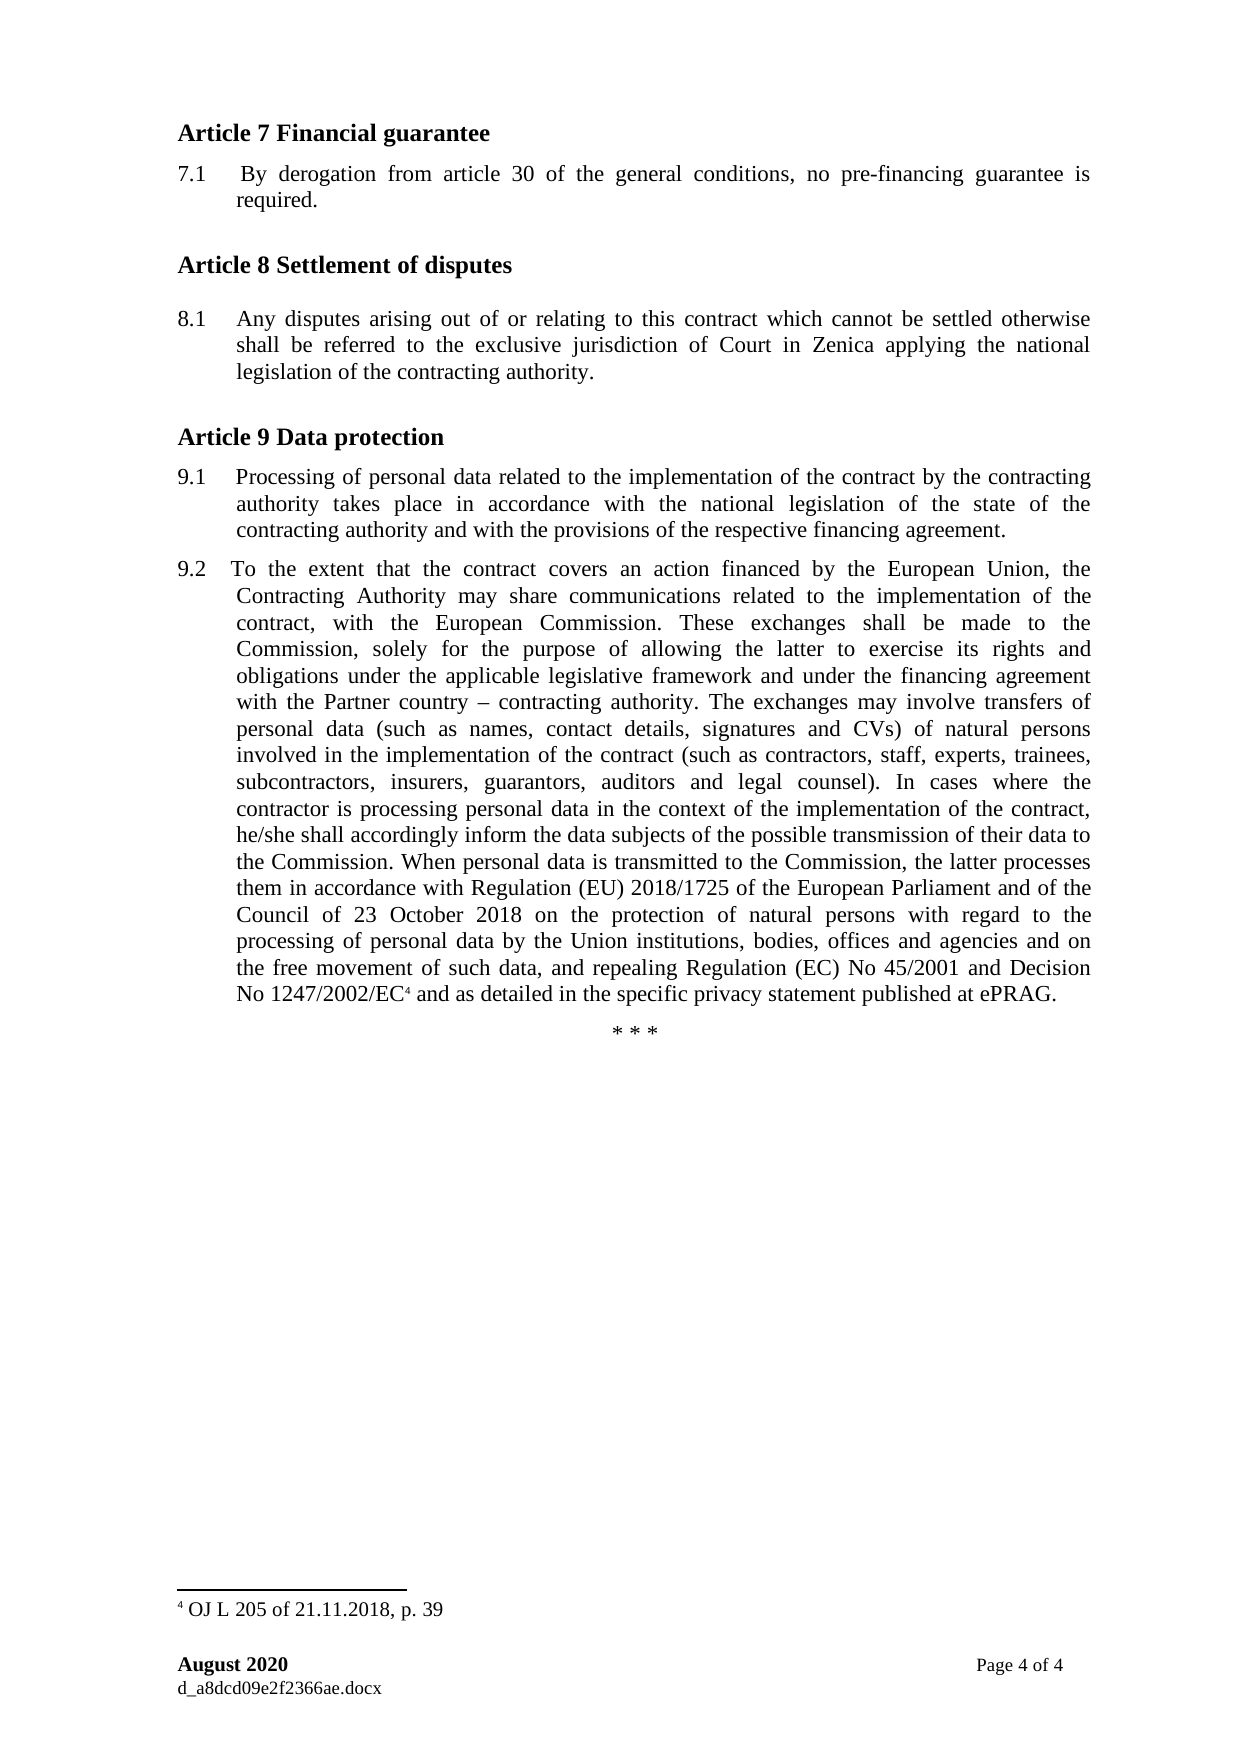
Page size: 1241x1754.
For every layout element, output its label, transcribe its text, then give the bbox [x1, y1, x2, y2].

text 8.1 Any disputes arising out of or relating to this contract which cannot be settled otherwise shall be referred to the exclusive jurisdiction of Court in Zenica applying the national legislation of the contracting authority. [177, 304, 1092, 384]
text 9.1 Processing of personal data related to the implementation of the contract by the contracting authority takes place in accordance with the national legislation of the state of the contracting authority and with the provisions of the respective financing agreement. [177, 463, 1092, 543]
text 7.1 By derogation from article 30 of the general conditions, no pre-financing guarantee is required. [177, 160, 1092, 213]
text * * * [177, 1019, 1092, 1046]
text Article 9 Data protection [177, 422, 1092, 451]
text Article 7 Financial guarantee [177, 118, 1092, 147]
text 9.2 To the extent that the contract covers an action financed by the European Union, the Contracting Authority may share communications related to the implementation of the contract, with the European Commission. These exchanges shall be made to the Commission, solely for the purpose of allowing the latter to exercise its rights and obligations under the applicable legislative framework and under the financing agreement with the Partner country – contracting authority. The exchanges may involve transfers of personal data (such as names, contact details, signatures and CVs) of natural persons involved in the implementation of the contract (such as contractors, staff, experts, trainees, subcontractors, insurers, guarantors, auditors and legal counsel). In cases where the contractor is processing personal data in the context of the implementation of the contract, he/she shall accordingly inform the data subjects of the possible transmission of their data to the Commission. When personal data is transmitted to the Commission, the latter processes them in accordance with Regulation (EU) 2018/1725 of the European Parliament and of the Council of 23 October 2018 on the protection of natural persons with regard to the processing of personal data by the Union institutions, bodies, offices and agencies and on the free movement of such data, and repealing Regulation (EC) No 45/2001 and Decision No 1247/2002/EC and as detailed in the specific privacy statement published at ePRAG. [177, 555, 1092, 1007]
text Article 8 Settlement of disputes [177, 250, 1092, 279]
